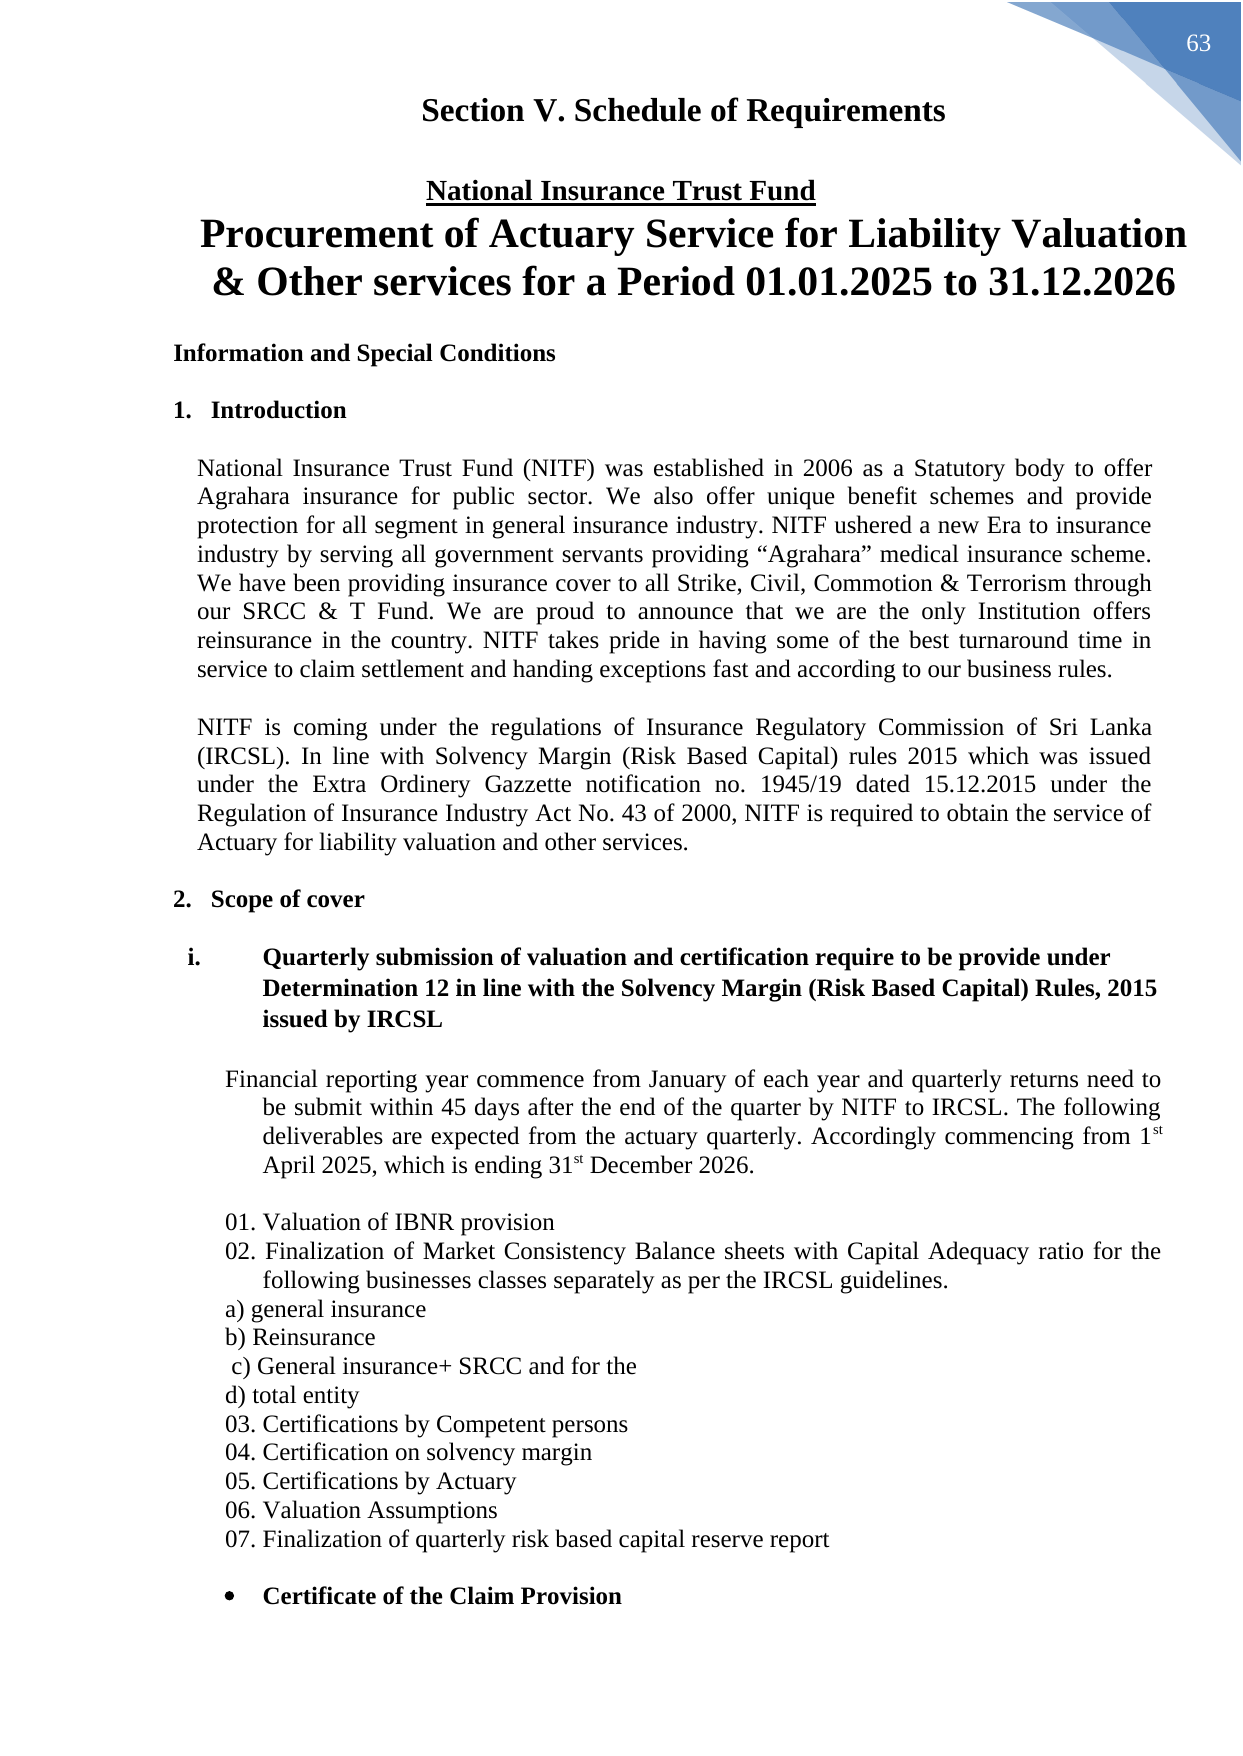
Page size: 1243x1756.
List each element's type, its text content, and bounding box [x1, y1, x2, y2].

list 03. Certifications by Competent persons [225, 1409, 1162, 1437]
list Introduction [173, 395, 1209, 424]
list 04. Certification on solvency margin [225, 1437, 1162, 1466]
text NITF is coming under the regulations of Insurance Regulatory Commission of Sri Lanka (IRCSL). In line with Solvency Margin (Risk Based Capital) rules 2015 which was issued under the Extra Ordinery Gazzette notification no. 1945/19 dated 15.12.2015 under the Regulation of Insurance Industry Act No. 43 of 2000, NITF is required to obtain the service of Actuary for liability valuation and other services. [197, 712, 1153, 856]
subtitle Section V. Schedule of Requirements [421, 91, 1209, 129]
list 02. Finalization of Market Consistency Balance sheets with Capital Adequacy ratio for the following businesses classes separately as per the IRCSL guidelines. [225, 1236, 1162, 1294]
list 01. Valuation of IBNR provision [225, 1207, 1162, 1236]
list Certificate of the Claim Provision [225, 1581, 1162, 1610]
list 06. Valuation Assumptions [225, 1495, 1162, 1524]
list d) total entity [225, 1380, 1162, 1409]
text National Insurance Trust Fund [426, 174, 1209, 207]
subtitle Scope of cover [173, 885, 1209, 913]
list Financial reporting year commence from January of each year and quarterly returns need to be submit within 45 days after the end of the quarter by NITF to IRCSL. The following deliverables are expected from the actuary quarterly. Accordingly commencing from 1st April 2025, which is ending 31st December 2026. [225, 1064, 1162, 1179]
list c) General insurance+ SRCC and for the [225, 1351, 1162, 1380]
text Procurement of Actuary Service for Liability Valuation & Other services for a Period 01.01.2025 to 31.12.2026 [178, 208, 1209, 304]
list 07. Finalization of quarterly risk based capital reserve report [225, 1524, 1162, 1552]
list a) general insurance [225, 1294, 1162, 1322]
picture [1004, 2, 1241, 166]
subtitle Information and Special Conditions [173, 338, 1209, 366]
list b) Reinsurance [225, 1322, 1162, 1351]
list 05. Certifications by Actuary [225, 1466, 1162, 1495]
list Quarterly submission of valuation and certification require to be provide under Determination 12 in line with the Solvency Margin (Risk Based Capital) Rules, 2015 issued by IRCSL [187, 942, 1162, 1033]
text National Insurance Trust Fund (NITF) was established in 2006 as a Statutory body to offer Agrahara insurance for public sector. We also offer unique benefit schemes and provide protection for all segment in general insurance industry. NITF ushered a new Era to insurance industry by serving all government servants providing “Agrahara” medical insurance scheme. We have been providing insurance cover to all Strike, Civil, Commotion & Terrorism through our SRCC & T Fund. We are proud to announce that we are the only Institution offers reinsurance in the country. NITF takes pride in having some of the best turnaround time in service to claim settlement and handing exceptions fast and according to our business rules. [197, 453, 1153, 683]
